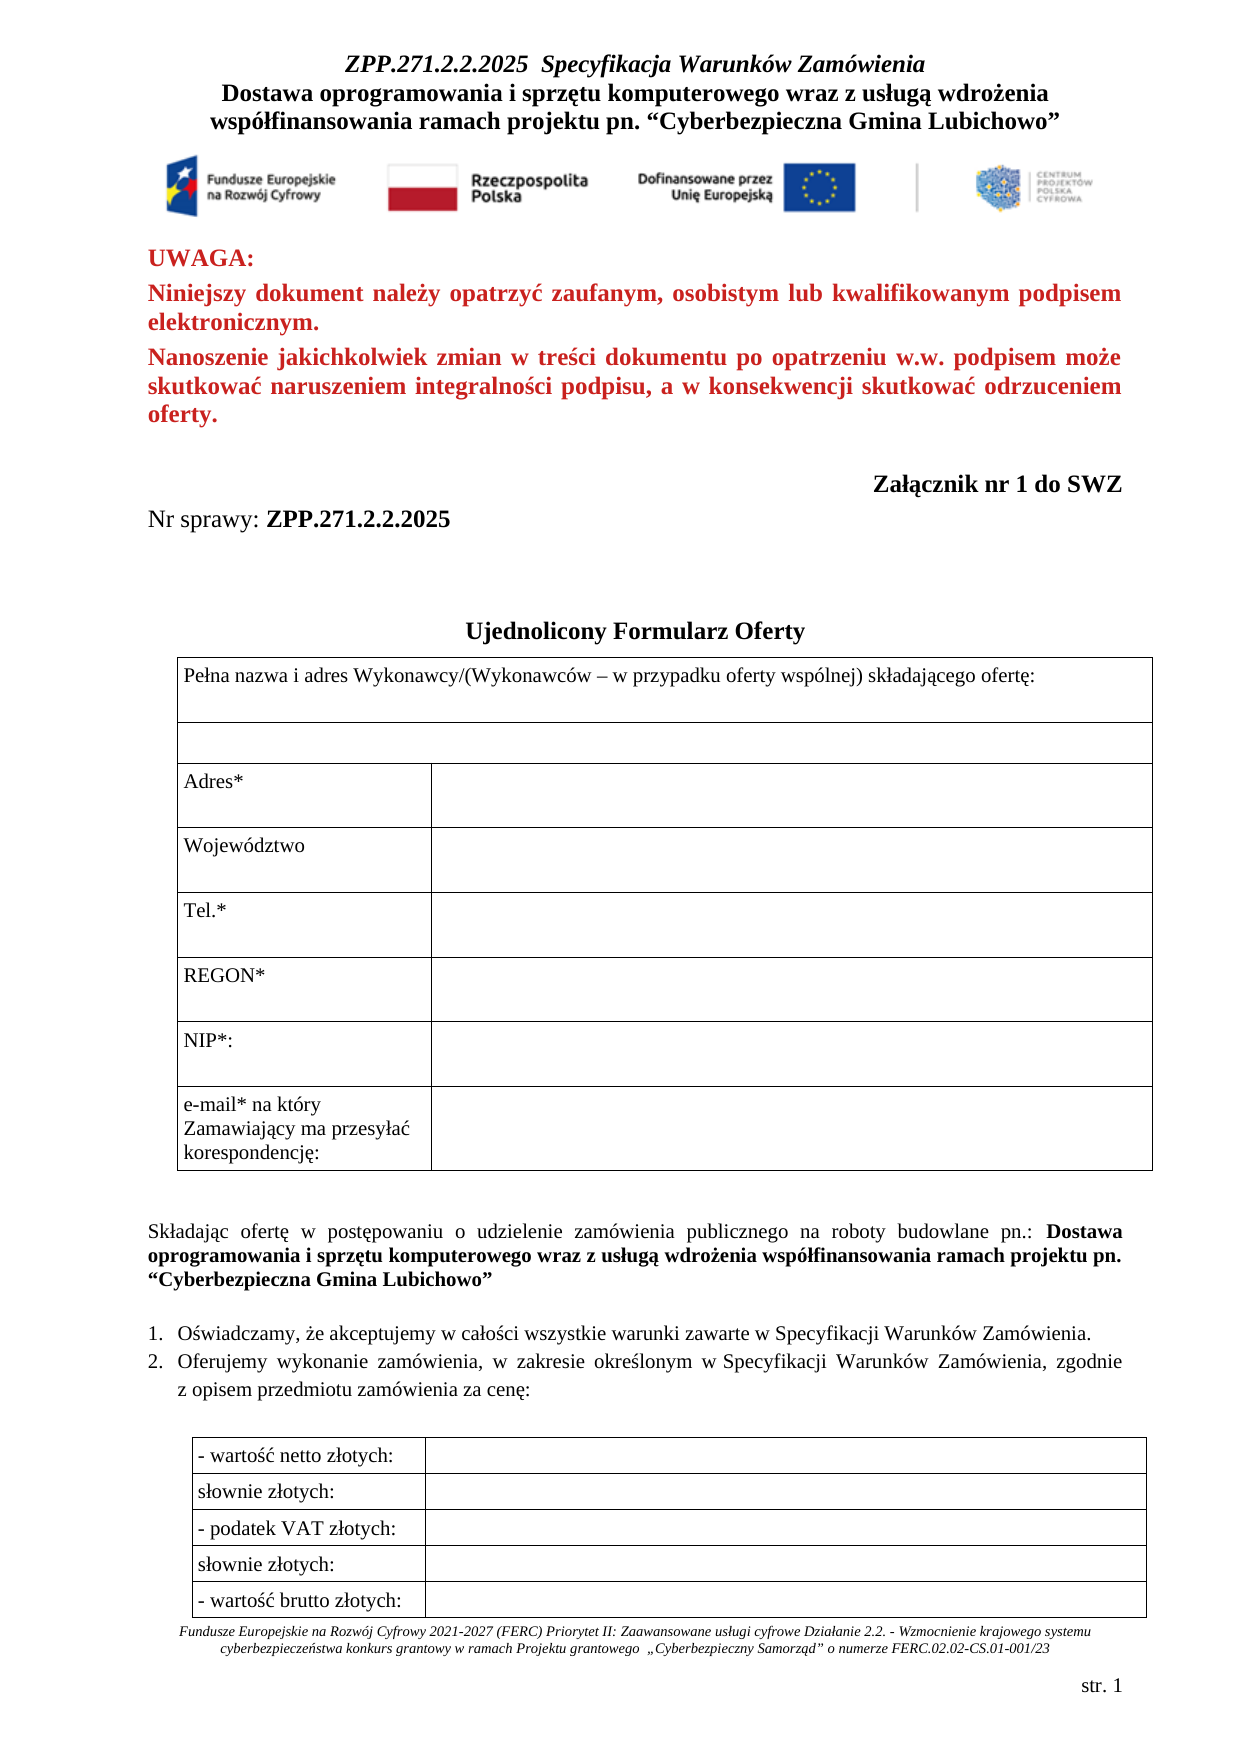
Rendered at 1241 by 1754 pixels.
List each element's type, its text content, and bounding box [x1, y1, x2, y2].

table_cell [432, 958, 1152, 1021]
table_cell słownie złotych: [193, 1474, 425, 1509]
list Oferujemy wykonanie zamówienia, w zakresie określonym w Specyfikacji Warunków Zamówienia, zgodnie z opisem przedmiotu zamówienia za cenę: [148, 1349, 1123, 1401]
text Załącznik nr 1 do SWZ [148, 469, 1123, 498]
table_cell [426, 1546, 1146, 1581]
table_cell NIP*: [178, 1022, 431, 1086]
table_cell [432, 1022, 1152, 1086]
list Oświadczamy, że akceptujemy w całości wszystkie warunki zawarte w Specyfikacji Warunków Zamówienia. [148, 1321, 1123, 1345]
table_cell - wartość brutto złotych: [193, 1582, 425, 1617]
table_cell - podatek VAT złotych: [193, 1510, 425, 1545]
table_cell [432, 828, 1152, 892]
table_cell [432, 893, 1152, 957]
table_cell [432, 764, 1152, 827]
table_cell REGON* [178, 958, 431, 1021]
table_cell e-mail* na który Zamawiający ma przesyłać korespondencję: [178, 1087, 431, 1170]
text Nr sprawy: ZPP.271.2.2.2025 [148, 504, 1123, 533]
table_cell Adres* [178, 764, 431, 827]
table_header Pełna nazwa i adres Wykonawcy/(Wykonawców – w przypadku oferty wspólnej) składającego ofertę: [178, 658, 1152, 722]
picture [147, 135, 1123, 237]
table_cell [426, 1510, 1146, 1545]
table_cell [432, 1087, 1152, 1170]
table_header - wartość netto złotych: [193, 1438, 425, 1473]
table_cell [426, 1582, 1146, 1617]
text Składając ofertę w postępowaniu o udzielenie zamówienia publicznego na roboty budowlane pn.: Dostawa oprogramowania i sprzętu komputerowego wraz z usługą wdrożenia współfinansowania ramach projektu pn. “Cyberbezpieczna Gmina Lubichowo” [148, 1219, 1123, 1291]
table_header [426, 1438, 1146, 1473]
text Niniejszy dokument należy opatrzyć zaufanym, osobistym lub kwalifikowanym podpisem elektronicznym. [148, 278, 1123, 336]
table_cell Województwo [178, 828, 431, 892]
table_cell Tel.* [178, 893, 431, 957]
table_cell słownie złotych: [193, 1546, 425, 1581]
table_cell [426, 1474, 1146, 1509]
text Ujednolicony Formularz Oferty [148, 616, 1123, 644]
text Nanoszenie jakichkolwiek zmian w treści dokumentu po opatrzeniu w.w. podpisem może skutkować naruszeniem integralności podpisu, a w konsekwencji skutkować odrzuceniem oferty. [148, 342, 1123, 428]
table_cell [178, 723, 1152, 762]
text UWAGA: [148, 170, 1123, 272]
